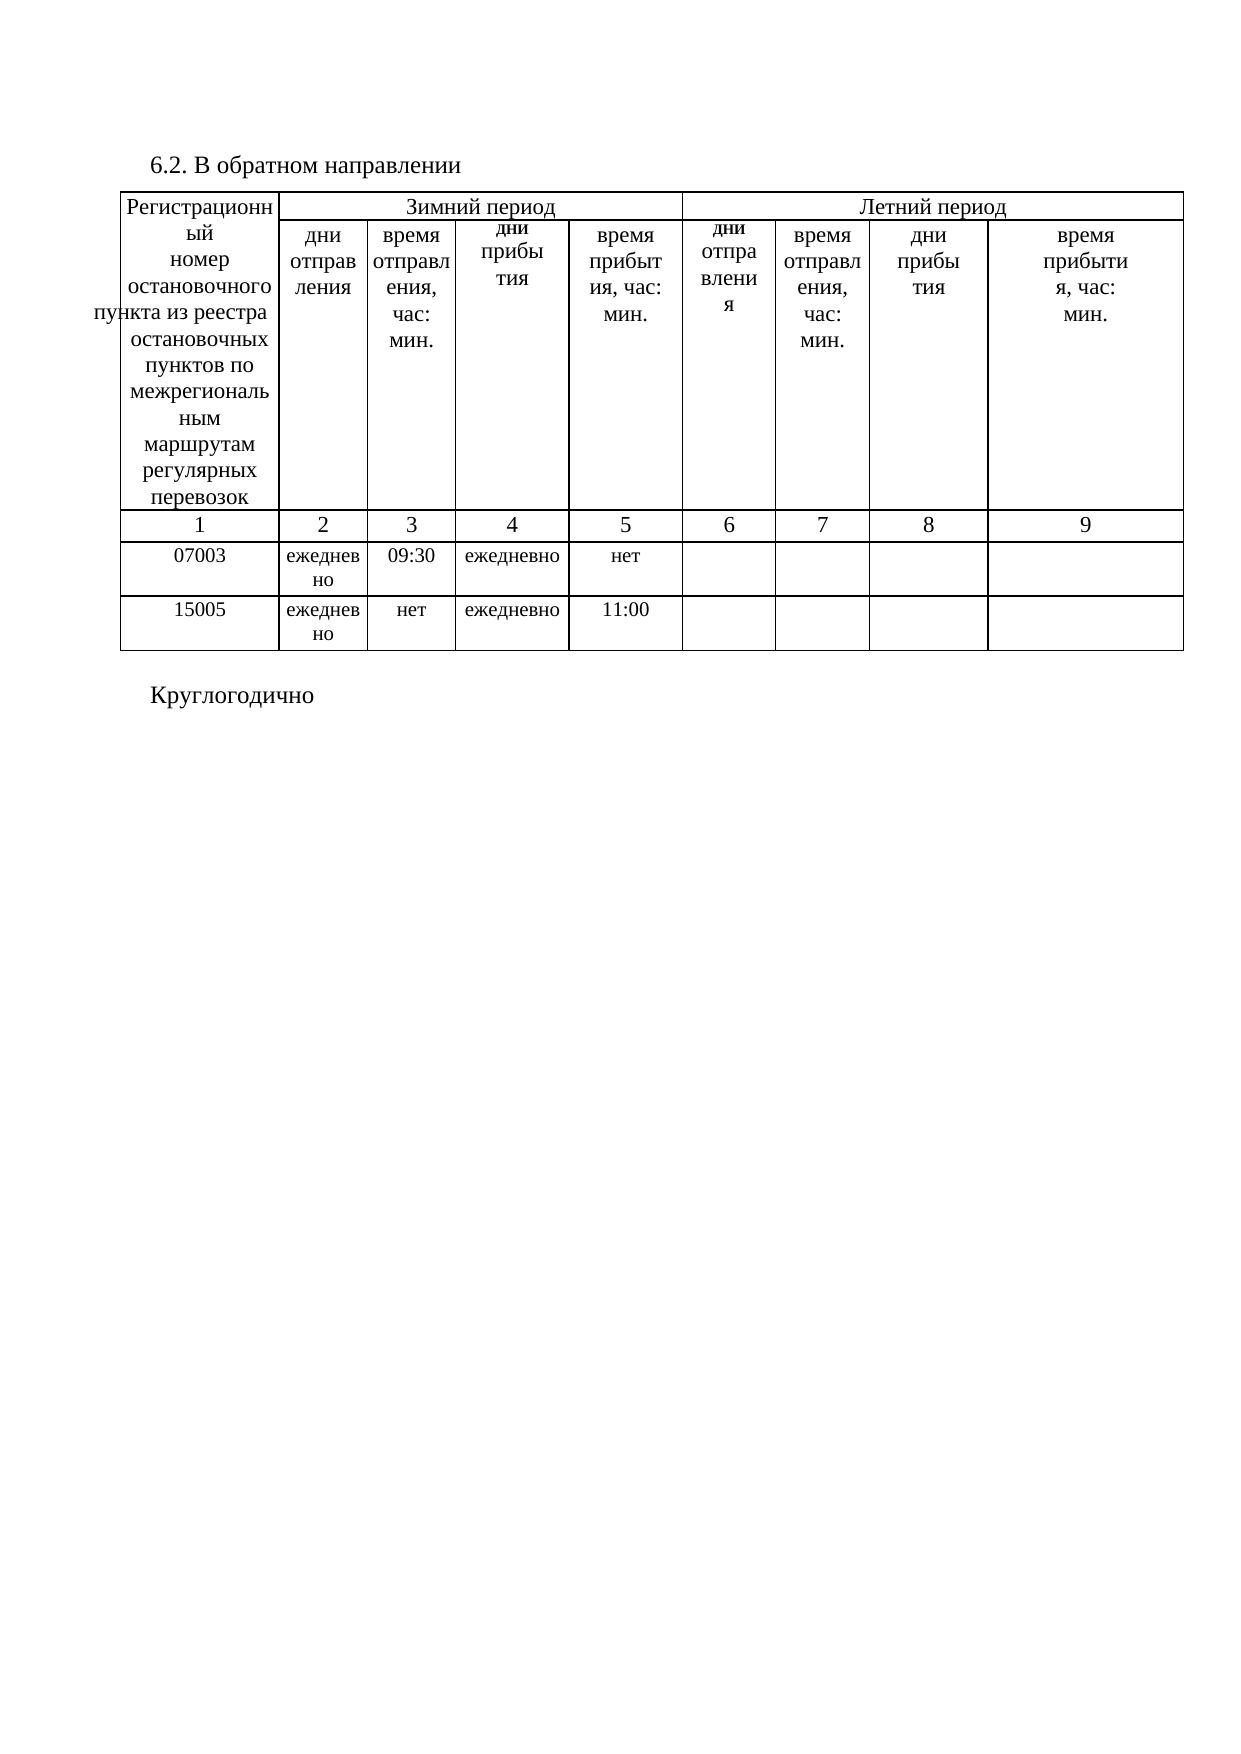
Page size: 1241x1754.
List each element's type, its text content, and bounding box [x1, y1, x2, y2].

table_cell 3 [368, 511, 455, 541]
table_header Летний период [683, 193, 1183, 219]
table_cell [870, 543, 987, 595]
table_cell время прибыт ия, час: мин. [570, 221, 682, 509]
table_cell ежедневно [456, 597, 568, 650]
table_cell 6 [683, 511, 775, 541]
table_cell [683, 543, 775, 595]
table_cell ежедневно [456, 543, 568, 595]
table_cell 2 [280, 511, 367, 541]
table_cell 4 [456, 511, 568, 541]
table_cell [989, 543, 1183, 595]
table_cell ежедневно [280, 597, 367, 650]
table_cell [683, 597, 775, 650]
table_cell 09:30 [368, 543, 455, 595]
table_cell 07003 [121, 543, 278, 595]
table_header Зимний период [280, 193, 682, 219]
table_cell нет [368, 597, 455, 650]
table_cell время отправл ения, час: мин. [368, 221, 455, 509]
table_cell время прибыти я, час: мин. [989, 221, 1183, 509]
table_cell ДНИ отпра влени я [683, 221, 775, 509]
text Круглогодично [150, 680, 1090, 709]
table_cell 11:00 [570, 597, 682, 650]
table_cell дни прибы тия [870, 221, 987, 509]
text 6.2. В обратном направлении [150, 150, 1090, 179]
table_cell время отправл ения, час: мин. [776, 221, 869, 509]
table_cell 5 [570, 511, 682, 541]
table_cell ежедневно [280, 543, 367, 595]
table_cell 8 [870, 511, 987, 541]
table_cell [776, 543, 869, 595]
table_cell ДНИ прибы тия [456, 221, 568, 509]
table_cell 9 [989, 511, 1183, 541]
table_cell 1 [121, 511, 278, 541]
table_header Регистрационный номер остановочного пункта из реестра остановочных пунктов по межрегиональным маршрутам регулярных перевозок [121, 193, 278, 509]
table_cell [989, 597, 1183, 650]
table_cell [870, 597, 987, 650]
table_cell нет [570, 543, 682, 595]
table_cell [776, 597, 869, 650]
table_cell 15005 [121, 597, 278, 650]
table_cell 7 [776, 511, 869, 541]
table_cell дни отправ ления [280, 221, 367, 509]
